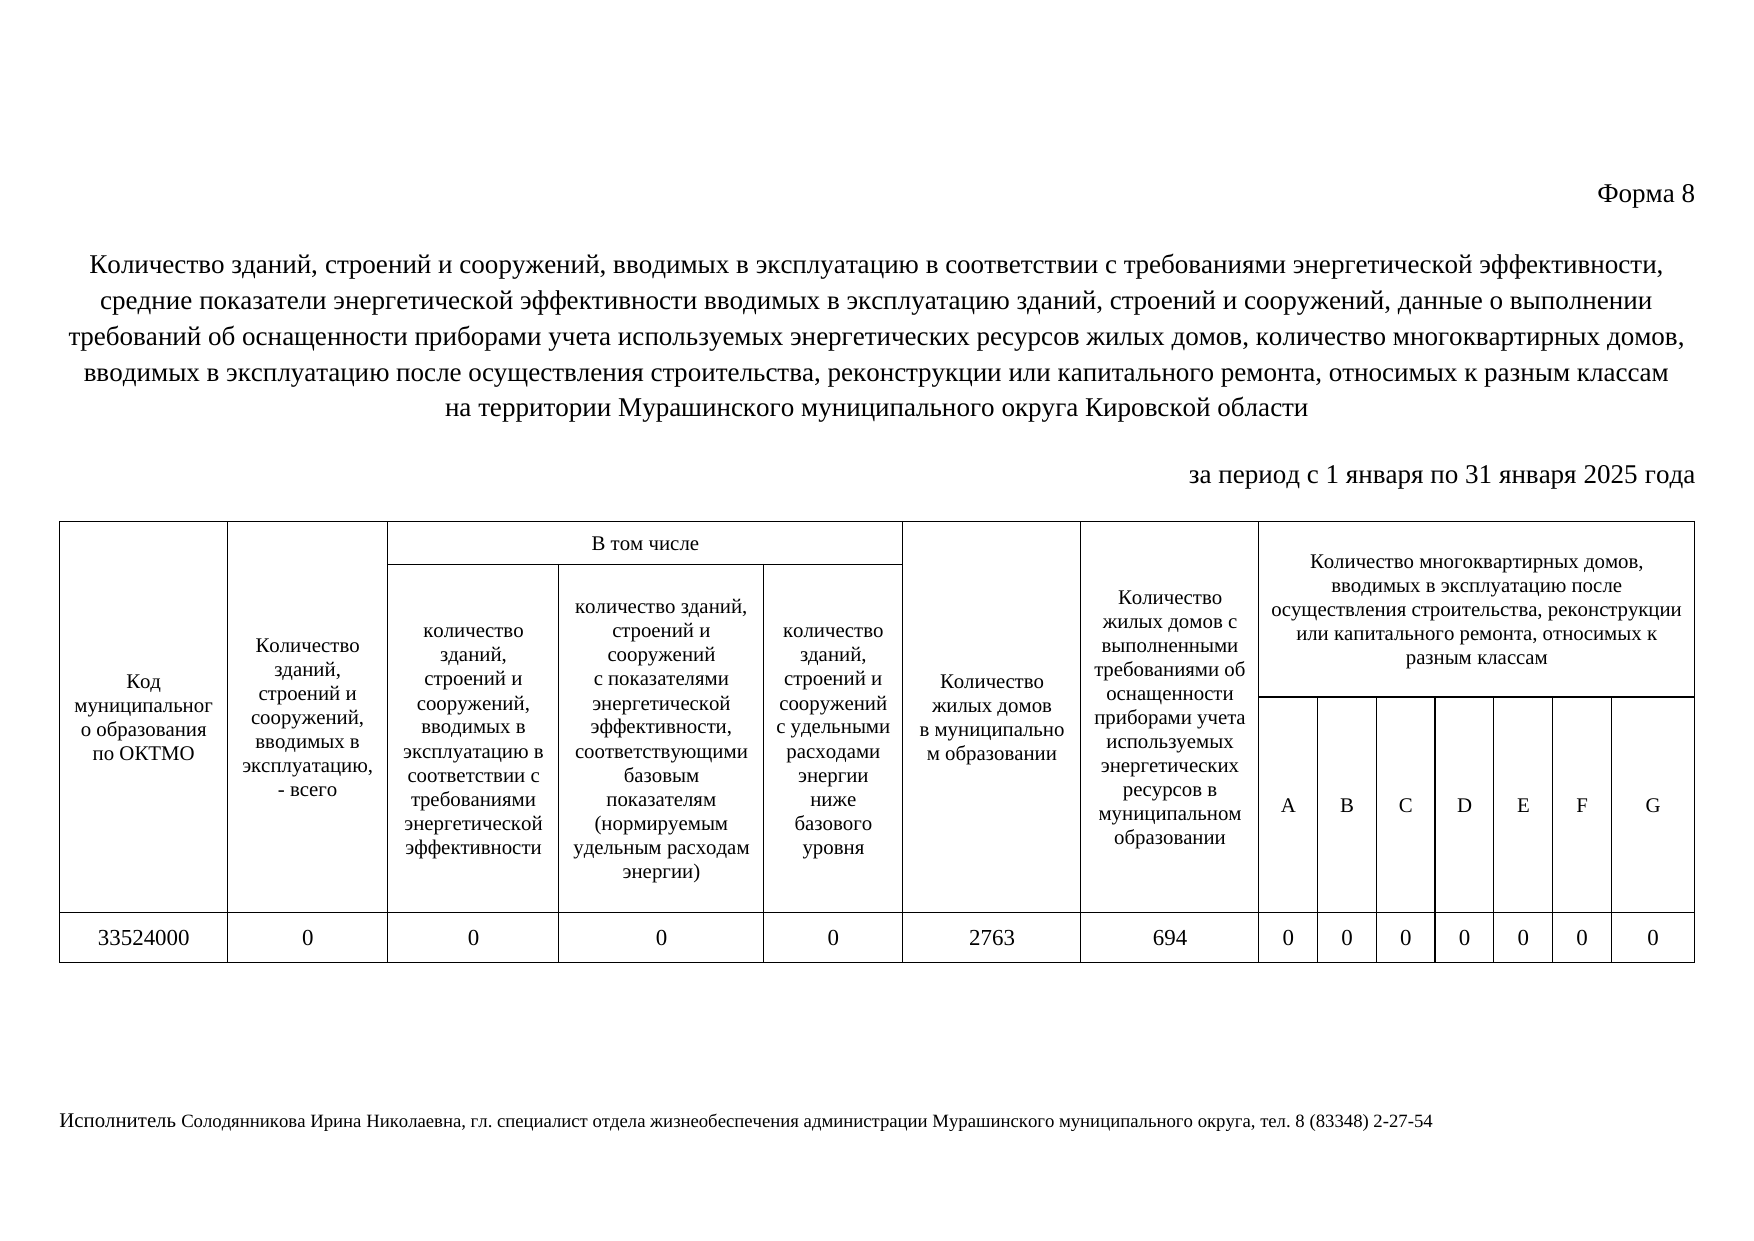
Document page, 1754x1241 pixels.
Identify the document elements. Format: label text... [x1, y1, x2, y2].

table_cell количество зданий, строений и сооружений, вводимых в эксплуатацию в соответствии с требованиями энергетической эффективности [388, 565, 558, 912]
table_cell 2763 [903, 913, 1080, 962]
text на территории Мурашинского муниципального округа Кировской области [59, 392, 1695, 423]
table_cell 0 [559, 913, 763, 962]
table_cell C [1377, 698, 1434, 912]
text Форма 8 [59, 177, 1695, 208]
table_cell 0 [228, 913, 387, 962]
table_cell F [1553, 698, 1611, 912]
table_cell количество зданий, строений и сооружений с показателями энергетической эффективности, соответствующими базовым показателям (нормируемым удельным расходам энергии) [559, 565, 763, 912]
table_header Количество зданий, строений и сооружений, вводимых в эксплуатацию, - всего [228, 522, 387, 912]
table_cell 0 [1553, 913, 1611, 962]
table_header Код муниципального образования по ОКТМО [60, 522, 227, 912]
table_cell 0 [388, 913, 558, 962]
table_cell B [1318, 698, 1376, 912]
text Количество зданий, строений и сооружений, вводимых в эксплуатацию в соответствии с требованиями энергетической эффективности, средние показатели энергетической эффективности вводимых в эксплуатацию зданий, строений и сооружений, данные о выполнении требований об оснащенности приборами учета используемых энергетических ресурсов жилых домов, количество многоквартирных домов, вводимых в эксплуатацию после осуществления строительства, реконструкции или капитального ремонта, относимых к разным классам [59, 249, 1695, 387]
table_cell 0 [1436, 913, 1493, 962]
table_cell A [1259, 698, 1317, 912]
table_header Количество жилых домов в муниципальном образовании [903, 522, 1080, 912]
table_cell количество зданий, строений и сооружений с удельными расходами энергии ниже базового уровня [764, 565, 902, 912]
table_cell 0 [1494, 913, 1552, 962]
table_cell 0 [1318, 913, 1376, 962]
table_header В том числе [388, 522, 902, 564]
text Исполнитель Солодянникова Ирина Николаевна, гл. специалист отдела жизнеобеспечения администрации Мурашинского муниципального округа, тел. 8 (83348) 2-27-54 [59, 1108, 1695, 1132]
table_header Количество многоквартирных домов, вводимых в эксплуатацию после осуществления строительства, реконструкции или капитального ремонта, относимых к разным классам [1259, 522, 1694, 696]
table_cell E [1494, 698, 1552, 912]
table_cell 694 [1081, 913, 1258, 962]
table_cell 33524000 [60, 913, 227, 962]
table_cell 0 [1612, 913, 1694, 962]
table_cell G [1612, 698, 1694, 912]
table_cell 0 [1259, 913, 1317, 962]
table_cell 0 [1377, 913, 1434, 962]
table_header Количество жилых домов с выполненными требованиями об оснащенности приборами учета используемых энергетических ресурсов в муниципальном образовании [1081, 522, 1258, 912]
text за период с 1 января по 31 января 2025 года [59, 458, 1695, 489]
table_cell 0 [764, 913, 902, 962]
table_cell D [1436, 698, 1493, 912]
